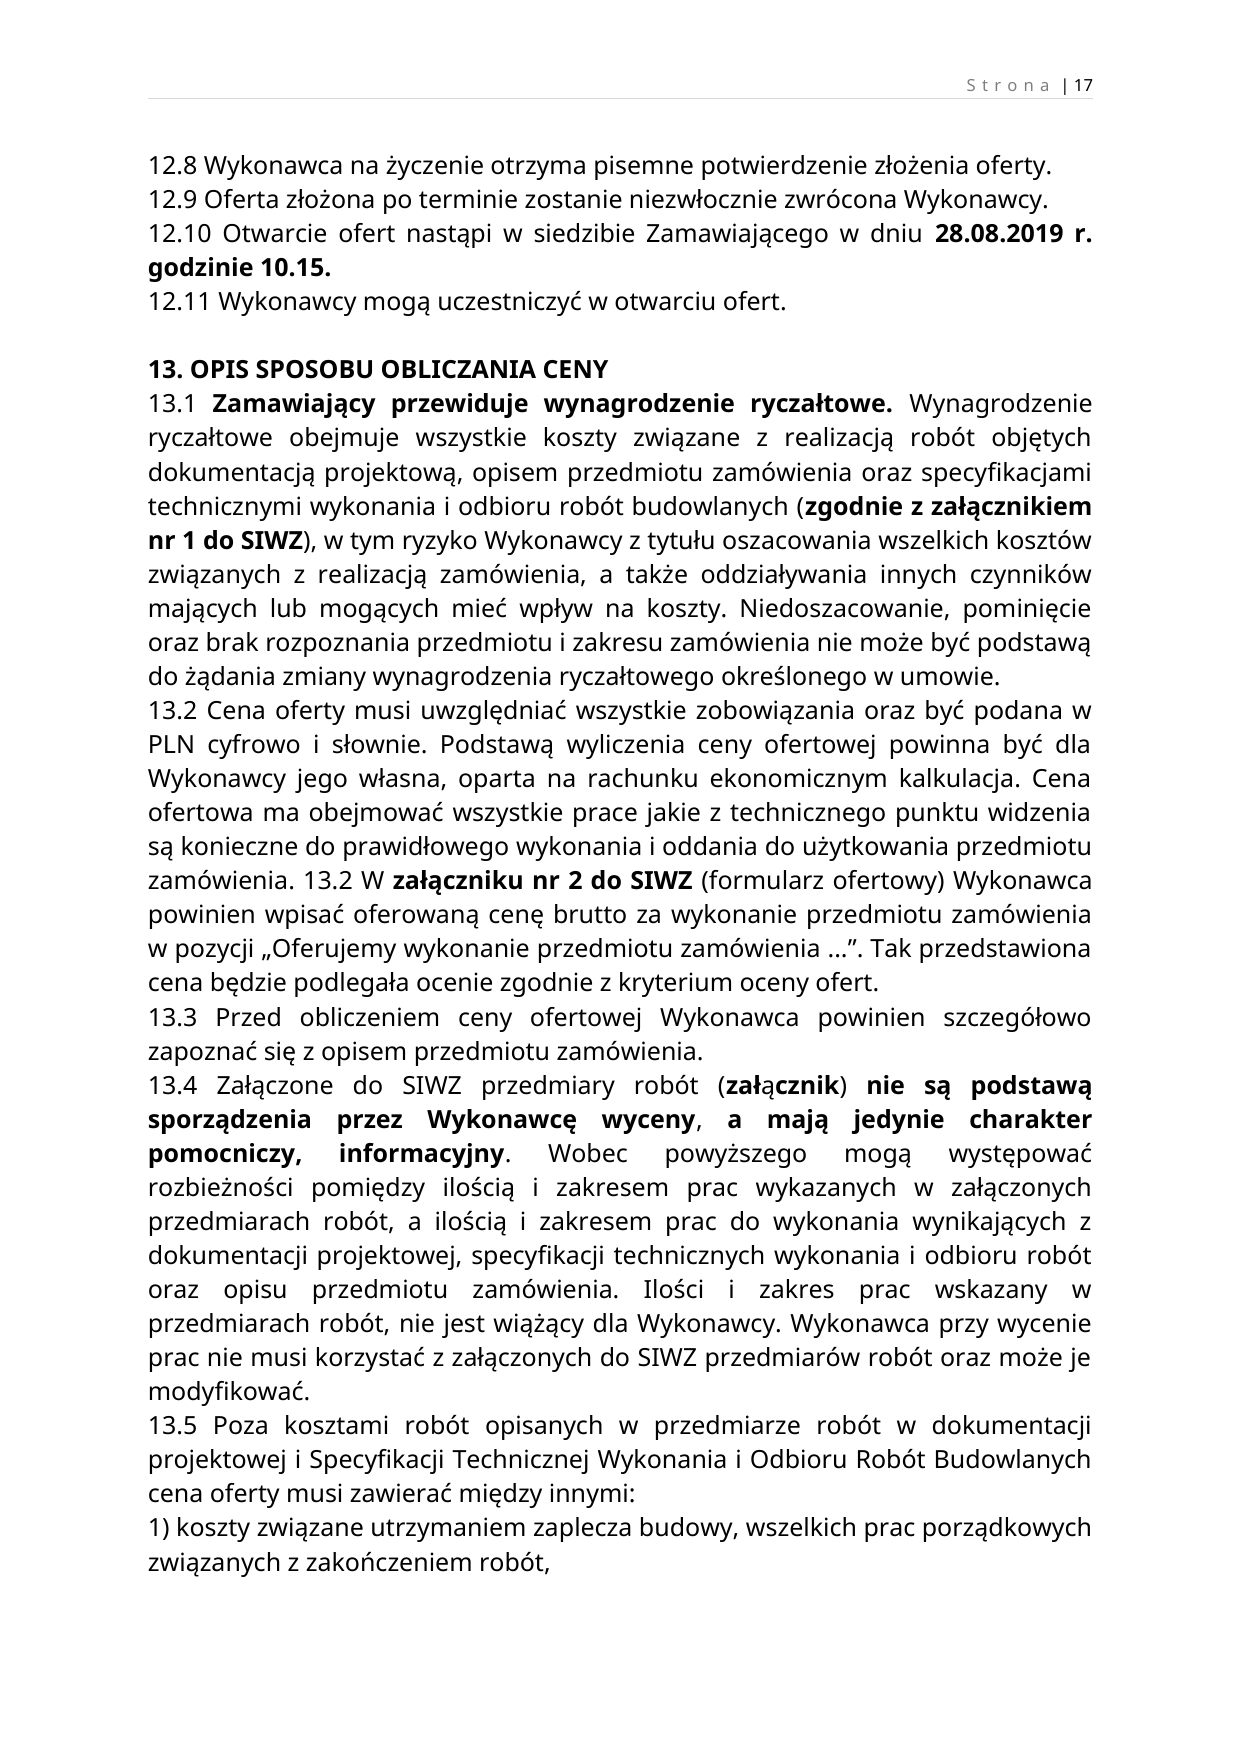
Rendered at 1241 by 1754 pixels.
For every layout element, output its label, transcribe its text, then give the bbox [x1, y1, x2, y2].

text 12.10 Otwarcie ofert nastąpi w siedzibie Zamawiającego w dniu 28.08.2019 r. godzinie 10.15. [148, 216, 1093, 284]
text 12.11 Wykonawcy mogą uczestniczyć w otwarciu ofert. [148, 284, 1093, 318]
text 1) koszty związane utrzymaniem zaplecza budowy, wszelkich prac porządkowych związanych z zakończeniem robót, [148, 1510, 1093, 1578]
text 13.5 Poza kosztami robót opisanych w przedmiarze robót w dokumentacji projektowej i Specyfikacji Technicznej Wykonania i Odbioru Robót Budowlanych cena oferty musi zawierać między innymi: [148, 1408, 1093, 1510]
text 13.2 Cena oferty musi uwzględniać wszystkie zobowiązania oraz być podana w PLN cyfrowo i słownie. Podstawą wyliczenia ceny ofertowej powinna być dla Wykonawcy jego własna, oparta na rachunku ekonomicznym kalkulacja. Cena ofertowa ma obejmować wszystkie prace jakie z technicznego punktu widzenia są konieczne do prawidłowego wykonania i oddania do użytkowania przedmiotu zamówienia. 13.2 W załączniku nr 2 do SIWZ (formularz ofertowy) Wykonawca powinien wpisać oferowaną cenę brutto za wykonanie przedmiotu zamówienia w pozycji „Oferujemy wykonanie przedmiotu zamówienia ...”. Tak przedstawiona cena będzie podlegała ocenie zgodnie z kryterium oceny ofert. [148, 693, 1093, 999]
text 13.1 Zamawiający przewiduje wynagrodzenie ryczałtowe. Wynagrodzenie ryczałtowe obejmuje wszystkie koszty związane z realizacją robót objętych dokumentacją projektową, opisem przedmiotu zamówienia oraz specyfikacjami technicznymi wykonania i odbioru robót budowlanych (zgodnie z załącznikiem nr 1 do SIWZ), w tym ryzyko Wykonawcy z tytułu oszacowania wszelkich kosztów związanych z realizacją zamówienia, a także oddziaływania innych czynników mających lub mogących mieć wpływ na koszty. Niedoszacowanie, pominięcie oraz brak rozpoznania przedmiotu i zakresu zamówienia nie może być podstawą do żądania zmiany wynagrodzenia ryczałtowego określonego w umowie. [148, 386, 1093, 693]
text 13.3 Przed obliczeniem ceny ofertowej Wykonawca powinien szczegółowo zapoznać się z opisem przedmiotu zamówienia. [148, 999, 1093, 1067]
text 12.9 Oferta złożona po terminie zostanie niezwłocznie zwrócona Wykonawcy. [148, 182, 1093, 216]
text 13. OPIS SPOSOBU OBLICZANIA CENY [148, 352, 1093, 386]
text 12.8 Wykonawca na życzenie otrzyma pisemne potwierdzenie złożenia oferty. [148, 148, 1093, 182]
text 13.4 Załączone do SIWZ przedmiary robót (załącznik) nie są podstawą sporządzenia przez Wykonawcę wyceny, a mają jedynie charakter pomocniczy, informacyjny. Wobec powyższego mogą występować rozbieżności pomiędzy ilością i zakresem prac wykazanych w załączonych przedmiarach robót, a ilością i zakresem prac do wykonania wynikających z dokumentacji projektowej, specyfikacji technicznych wykonania i odbioru robót oraz opisu przedmiotu zamówienia. Ilości i zakres prac wskazany w przedmiarach robót, nie jest wiążący dla Wykonawcy. Wykonawca przy wycenie prac nie musi korzystać z załączonych do SIWZ przedmiarów robót oraz może je modyfikować. [148, 1067, 1093, 1408]
